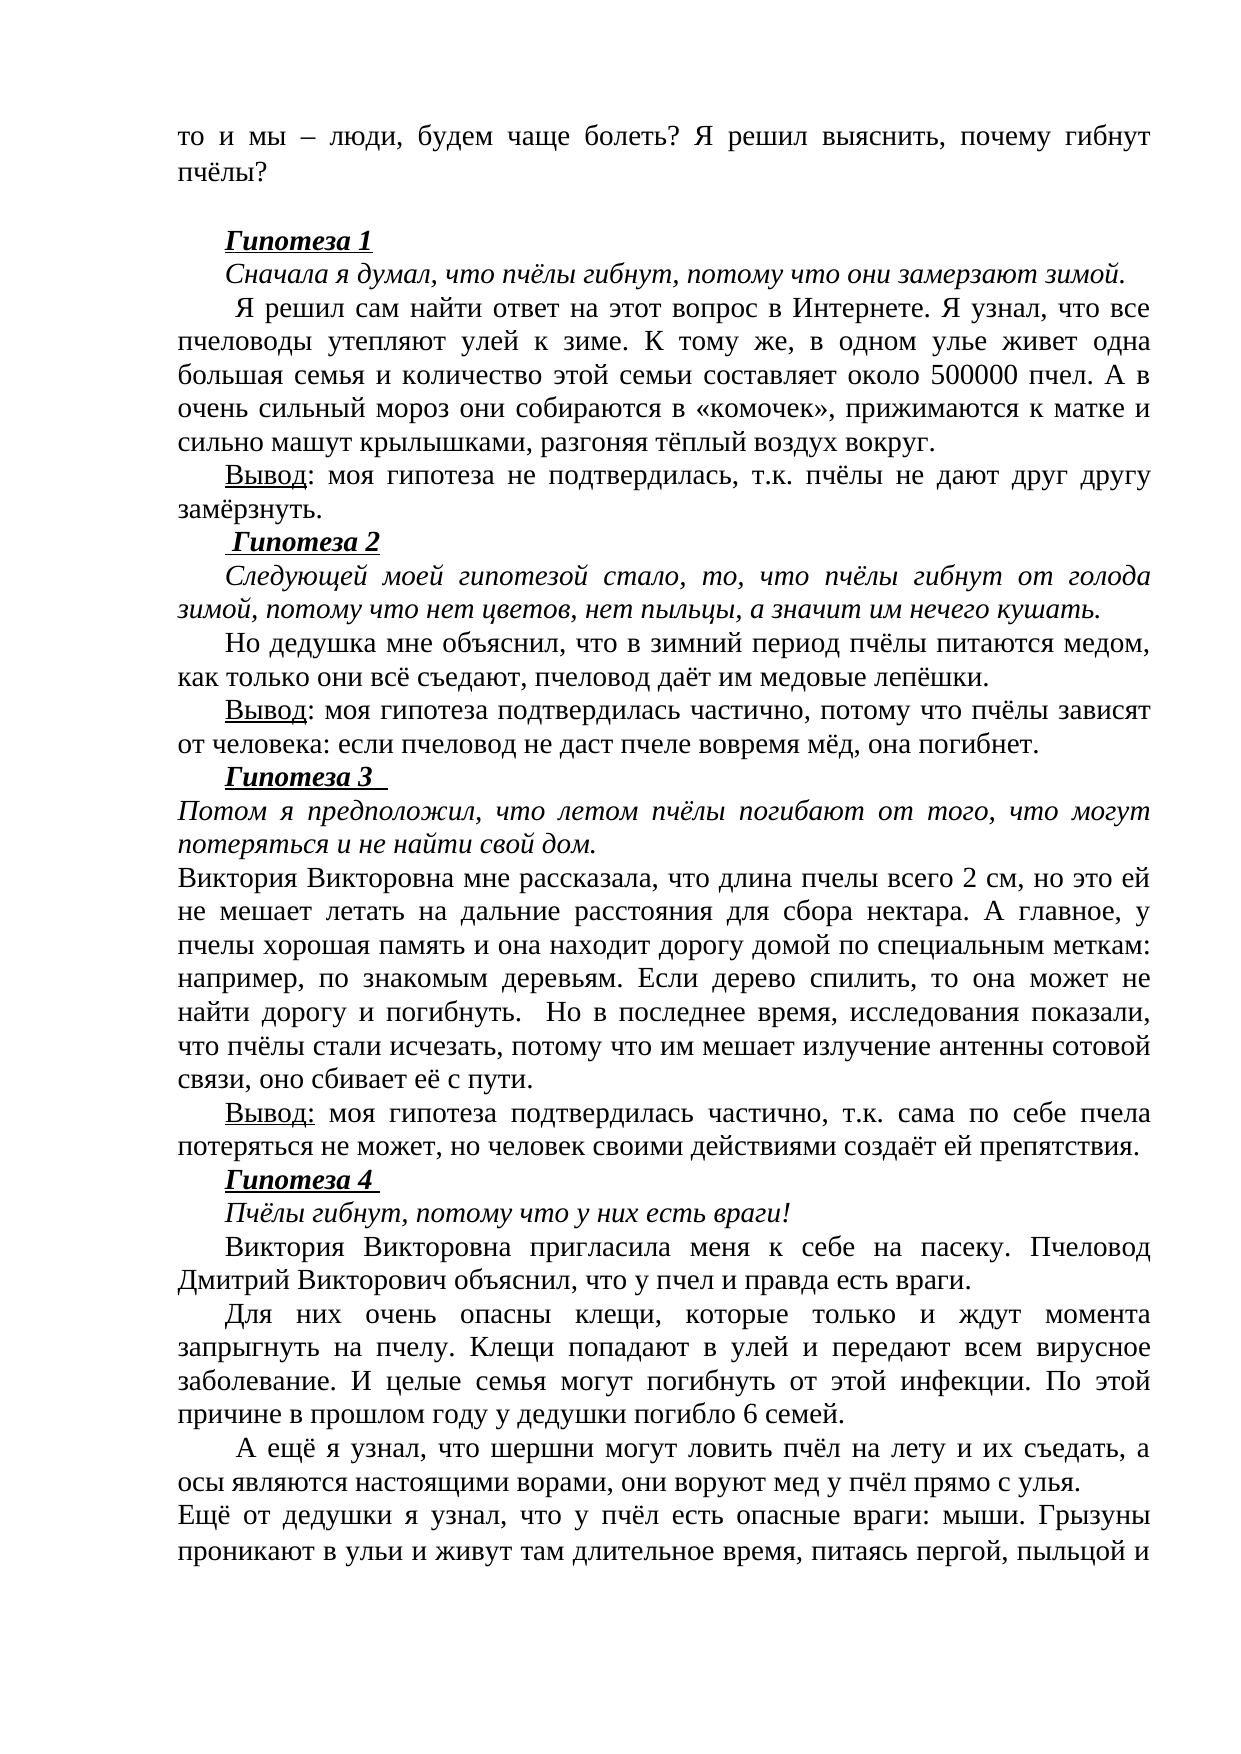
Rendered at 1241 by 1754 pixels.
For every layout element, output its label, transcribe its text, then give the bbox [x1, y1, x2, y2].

text Следующей моей гипотезой стало, то, что пчёлы гибнут от голода зимой, потому что нет цветов, нет пыльцы, а значит им нечего кушать. [177, 558, 1152, 625]
text Вывод: моя гипотеза не подтвердилась, т.к. пчёлы не дают друг другу замёрзнуть. [177, 457, 1152, 524]
text Вывод: моя гипотеза подтвердилась частично, потому что пчёлы зависят от человека: если пчеловод не даст пчеле вовремя мёд, она погибнет. [177, 692, 1152, 759]
text Виктория Викторовна мне рассказала, что длина пчелы всего 2 см, но это ей не мешает летать на дальние расстояния для сбора нектара. А главное, у пчелы хорошая память и она находит дорогу домой по специальным меткам: например, по знакомым деревьям. Если дерево спилить, то она может не найти дорогу и погибнуть. Но в последнее время, исследования показали, что пчёлы стали исчезать, потому что им мешает излучение антенны сотовой связи, оно сбивает её с пути. [177, 860, 1152, 1095]
text Для них очень опасны клещи, которые только и ждут момента запрыгнуть на пчелу. Клещи попадают в улей и передают всем вирусное заболевание. И целые семья могут погибнуть от этой инфекции. По этой причине в прошлом году у дедушки погибло 6 семей. [177, 1296, 1152, 1430]
text Гипотеза 2 [177, 524, 1152, 558]
text Я решил сам найти ответ на этот вопрос в Интернете. Я узнал, что все пчеловоды утепляют улей к зиме. К тому же, в одном улье живет одна большая семья и количество этой семьи составляет около 500000 пчел. А в очень сильный мороз они собираются в «комочек», прижимаются к матке и сильно машут крылышками, разгоняя тёплый воздух вокруг. [177, 290, 1152, 457]
text Потом я предположил, что летом пчёлы погибают от того, что могут потеряться и не найти свой дом. [177, 793, 1152, 860]
text Гипотеза 3 [177, 759, 1152, 793]
text Вывод: моя гипотеза подтвердилась частично, т.к. сама по себе пчела потеряться не может, но человек своими действиями создаёт ей препятствия. [177, 1095, 1152, 1162]
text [177, 1497, 1152, 1566]
text Гипотеза 1 [177, 223, 1152, 256]
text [177, 118, 1152, 187]
text А ещё я узнал, что шершни могут ловить пчёл на лету и их съедать, а осы являются настоящими ворами, они воруют мед у пчёл прямо с улья. [177, 1430, 1152, 1497]
text Сначала я думал, что пчёлы гибнут, потому что они замерзают зимой. [177, 256, 1152, 290]
text Но дедушка мне объяснил, что в зимний период пчёлы питаются медом, как только они всё съедают, пчеловод даёт им медовые лепёшки. [177, 625, 1152, 692]
text Пчёлы гибнут, потому что у них есть враги! [177, 1195, 1152, 1229]
text Гипотеза 4 [177, 1162, 1152, 1195]
text Виктория Викторовна пригласила меня к себе на пасеку. Пчеловод Дмитрий Викторович объяснил, что у пчел и правда есть враги. [177, 1229, 1152, 1296]
